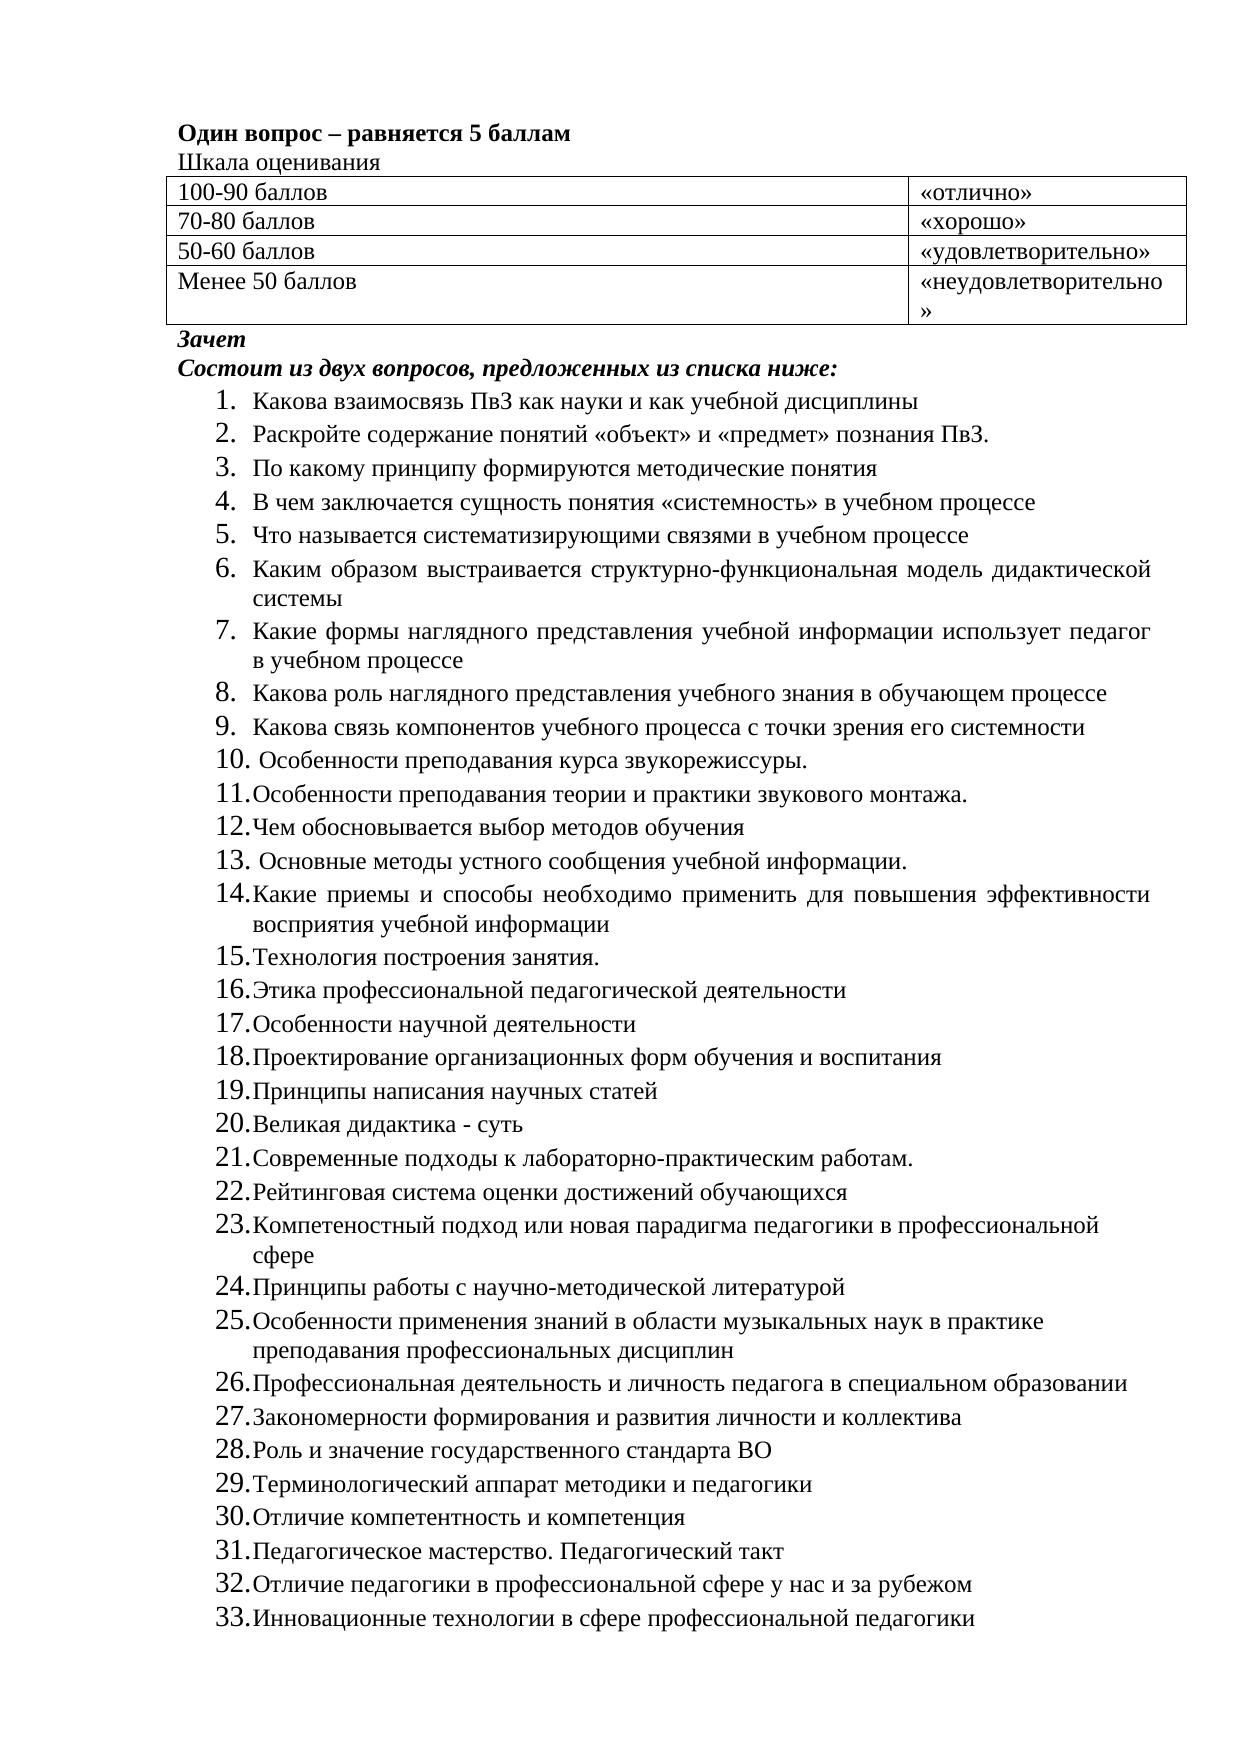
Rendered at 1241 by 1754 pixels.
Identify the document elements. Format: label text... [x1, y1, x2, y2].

list Принципы написания научных статей [215, 1072, 1152, 1106]
list Роль и значение государственного стандарта ВО [215, 1431, 1152, 1465]
table_cell «хорошо» [909, 206, 1186, 235]
table_cell Менее 50 баллов [167, 266, 908, 323]
list Закономерности формирования и развития личности и коллектива [215, 1398, 1152, 1431]
list Терминологический аппарат методики и педагогики [215, 1465, 1152, 1498]
list Профессиональная деятельность и личность педагога в специальном образовании [215, 1364, 1152, 1398]
list Особенности научной деятельности [215, 1005, 1152, 1038]
list Чем обосновывается выбор методов обучения [215, 808, 1152, 842]
list Какова связь компонентов учебного процесса с точки зрения его системности [215, 708, 1152, 741]
list Рейтинговая система оценки достижений обучающихся [215, 1173, 1152, 1206]
list Каким образом выстраивается структурно-функциональная модель дидактической системы [215, 550, 1152, 612]
list Инновационные технологии в сфере профессиональной педагогики [215, 1599, 1152, 1633]
list Этика профессиональной педагогической деятельности [215, 971, 1152, 1005]
list Какова роль наглядного представления учебного знания в обучающем процессе [215, 674, 1152, 708]
list Отличие компетентность и компетенция [215, 1498, 1152, 1532]
text Один вопрос – равняется 5 баллам [177, 118, 1148, 147]
list Особенности преподавания курса звукорежиссуры. [215, 741, 1152, 775]
table_cell «удовлетворительно» [909, 236, 1186, 265]
list Какие формы наглядного представления учебной информации использует педагог в учебном процессе [215, 612, 1152, 674]
list Раскройте содержание понятий «объект» и «предмет» познания ПвЗ. [215, 416, 1152, 449]
table_header 100-90 баллов [167, 177, 908, 205]
list Технология построения занятия. [215, 938, 1152, 971]
list Что называется систематизирующими связями в учебном процессе [215, 516, 1152, 550]
list По какому принципу формируются методические понятия [215, 449, 1152, 483]
list Педагогическое мастерство. Педагогический такт [215, 1532, 1152, 1566]
table_cell 70-80 баллов [167, 206, 908, 235]
list Какова взаимосвязь ПвЗ как науки и как учебной дисциплины [215, 382, 1152, 416]
text Состоит из двух вопросов, предложенных из списка ниже: [177, 353, 1152, 382]
table_cell «неудовлетворительно» [909, 266, 1186, 323]
list Особенности преподавания теории и практики звукового монтажа. [215, 775, 1152, 808]
text Зачет [177, 325, 1152, 353]
list Основные методы устного сообщения учебной информации. [215, 842, 1152, 876]
list Современные подходы к лабораторно-практическим работам. [215, 1139, 1152, 1173]
list Великая дидактика - суть [215, 1106, 1152, 1139]
list Компетеностный подход или новая парадигма педагогики в профессиональной сфере [215, 1206, 1152, 1268]
list Какие приемы и способы необходимо применить для повышения эффективности восприятия учебной информации [215, 876, 1152, 938]
list Проектирование организационных форм обучения и воспитания [215, 1038, 1152, 1072]
table_header «отлично» [909, 177, 1186, 205]
list Особенности применения знаний в области музыкальных наук в практике преподавания профессиональных дисциплин [215, 1302, 1152, 1364]
list Принципы работы с научно-методической литературой [215, 1268, 1152, 1302]
text Шкала оценивания [177, 147, 1148, 176]
list В чем заключается сущность понятия «системность» в учебном процессе [215, 483, 1152, 516]
list Отличие педагогики в профессиональной сфере у нас и за рубежом [215, 1566, 1152, 1599]
table_cell 50-60 баллов [167, 236, 908, 265]
